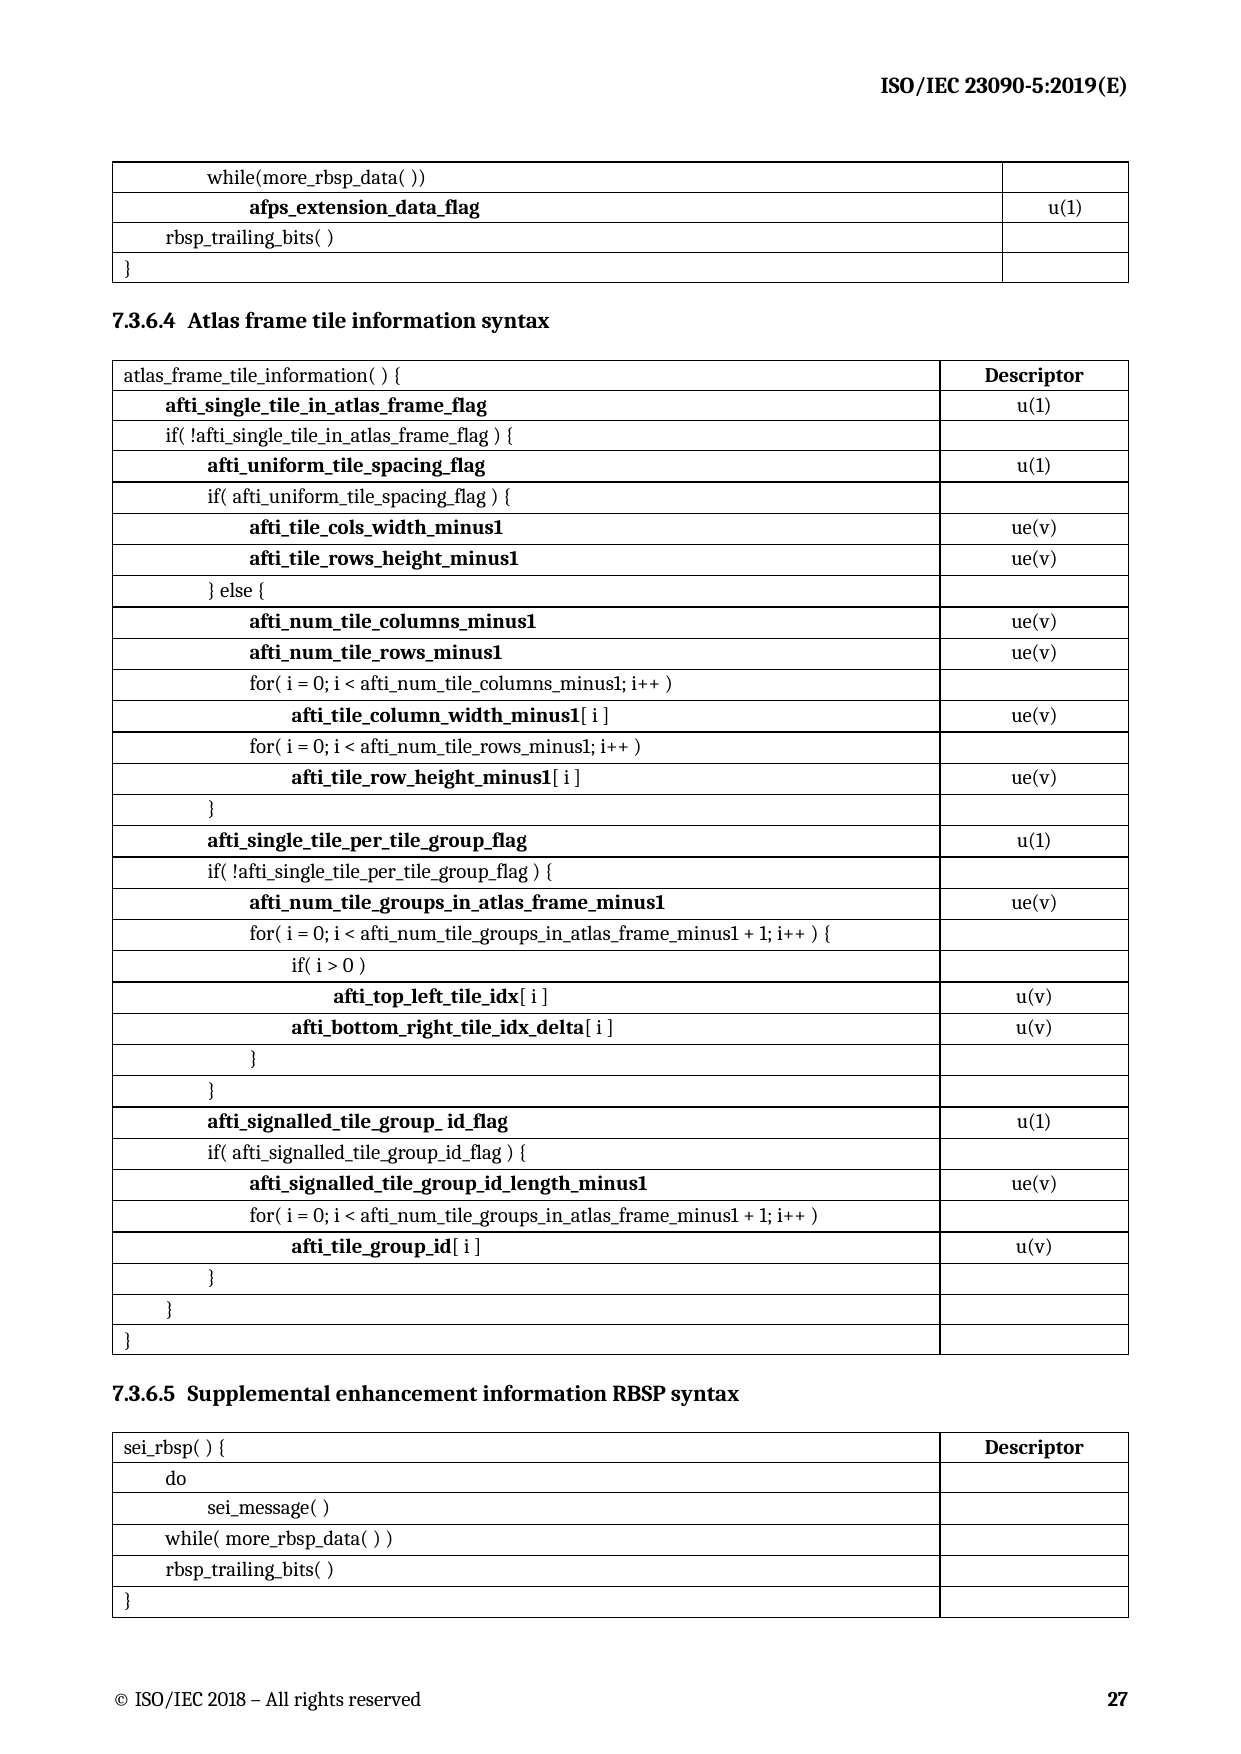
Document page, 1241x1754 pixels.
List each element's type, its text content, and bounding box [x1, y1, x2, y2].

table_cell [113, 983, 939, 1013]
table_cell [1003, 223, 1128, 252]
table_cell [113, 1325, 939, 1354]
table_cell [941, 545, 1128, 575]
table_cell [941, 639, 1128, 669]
subtitle Atlas frame tile information syntax [112, 308, 1128, 334]
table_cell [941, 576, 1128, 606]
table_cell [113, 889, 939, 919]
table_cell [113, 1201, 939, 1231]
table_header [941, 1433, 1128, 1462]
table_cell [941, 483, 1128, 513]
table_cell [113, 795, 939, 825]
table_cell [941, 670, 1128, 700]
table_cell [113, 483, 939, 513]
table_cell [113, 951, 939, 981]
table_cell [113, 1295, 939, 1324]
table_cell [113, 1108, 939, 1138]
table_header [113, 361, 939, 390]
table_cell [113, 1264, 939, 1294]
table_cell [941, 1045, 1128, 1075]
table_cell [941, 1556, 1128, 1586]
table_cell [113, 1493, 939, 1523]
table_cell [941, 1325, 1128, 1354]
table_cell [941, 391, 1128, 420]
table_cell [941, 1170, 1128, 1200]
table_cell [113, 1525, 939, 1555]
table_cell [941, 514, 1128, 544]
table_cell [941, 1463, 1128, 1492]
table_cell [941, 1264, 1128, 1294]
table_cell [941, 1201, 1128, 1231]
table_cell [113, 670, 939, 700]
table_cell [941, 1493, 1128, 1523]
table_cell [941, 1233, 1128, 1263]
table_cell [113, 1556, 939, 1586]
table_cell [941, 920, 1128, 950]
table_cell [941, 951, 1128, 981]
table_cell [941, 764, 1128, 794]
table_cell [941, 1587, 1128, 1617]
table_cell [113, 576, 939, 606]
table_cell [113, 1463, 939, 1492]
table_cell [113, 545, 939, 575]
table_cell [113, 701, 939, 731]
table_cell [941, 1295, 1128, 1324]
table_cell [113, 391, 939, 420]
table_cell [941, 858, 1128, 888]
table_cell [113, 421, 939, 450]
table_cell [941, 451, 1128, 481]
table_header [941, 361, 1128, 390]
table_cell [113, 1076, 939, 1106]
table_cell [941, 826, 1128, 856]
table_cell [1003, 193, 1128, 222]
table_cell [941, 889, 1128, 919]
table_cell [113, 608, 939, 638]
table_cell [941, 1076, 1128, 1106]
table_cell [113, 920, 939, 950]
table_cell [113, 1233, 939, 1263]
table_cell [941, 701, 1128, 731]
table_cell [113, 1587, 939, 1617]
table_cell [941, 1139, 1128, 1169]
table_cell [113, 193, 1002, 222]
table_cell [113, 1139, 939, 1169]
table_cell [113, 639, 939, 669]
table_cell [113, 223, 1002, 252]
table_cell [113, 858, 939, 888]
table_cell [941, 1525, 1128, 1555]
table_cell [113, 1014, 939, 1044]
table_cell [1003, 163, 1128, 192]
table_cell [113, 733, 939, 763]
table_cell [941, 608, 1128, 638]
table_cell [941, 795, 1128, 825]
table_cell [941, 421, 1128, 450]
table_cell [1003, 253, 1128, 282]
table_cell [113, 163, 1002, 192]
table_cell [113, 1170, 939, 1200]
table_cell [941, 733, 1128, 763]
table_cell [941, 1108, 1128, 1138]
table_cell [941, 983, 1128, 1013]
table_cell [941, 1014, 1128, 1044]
subtitle Supplemental enhancement information RBSP syntax [112, 1380, 1128, 1407]
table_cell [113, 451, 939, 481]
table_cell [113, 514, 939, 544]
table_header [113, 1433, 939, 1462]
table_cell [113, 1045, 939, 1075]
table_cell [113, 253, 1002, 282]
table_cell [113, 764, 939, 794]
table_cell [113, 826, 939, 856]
